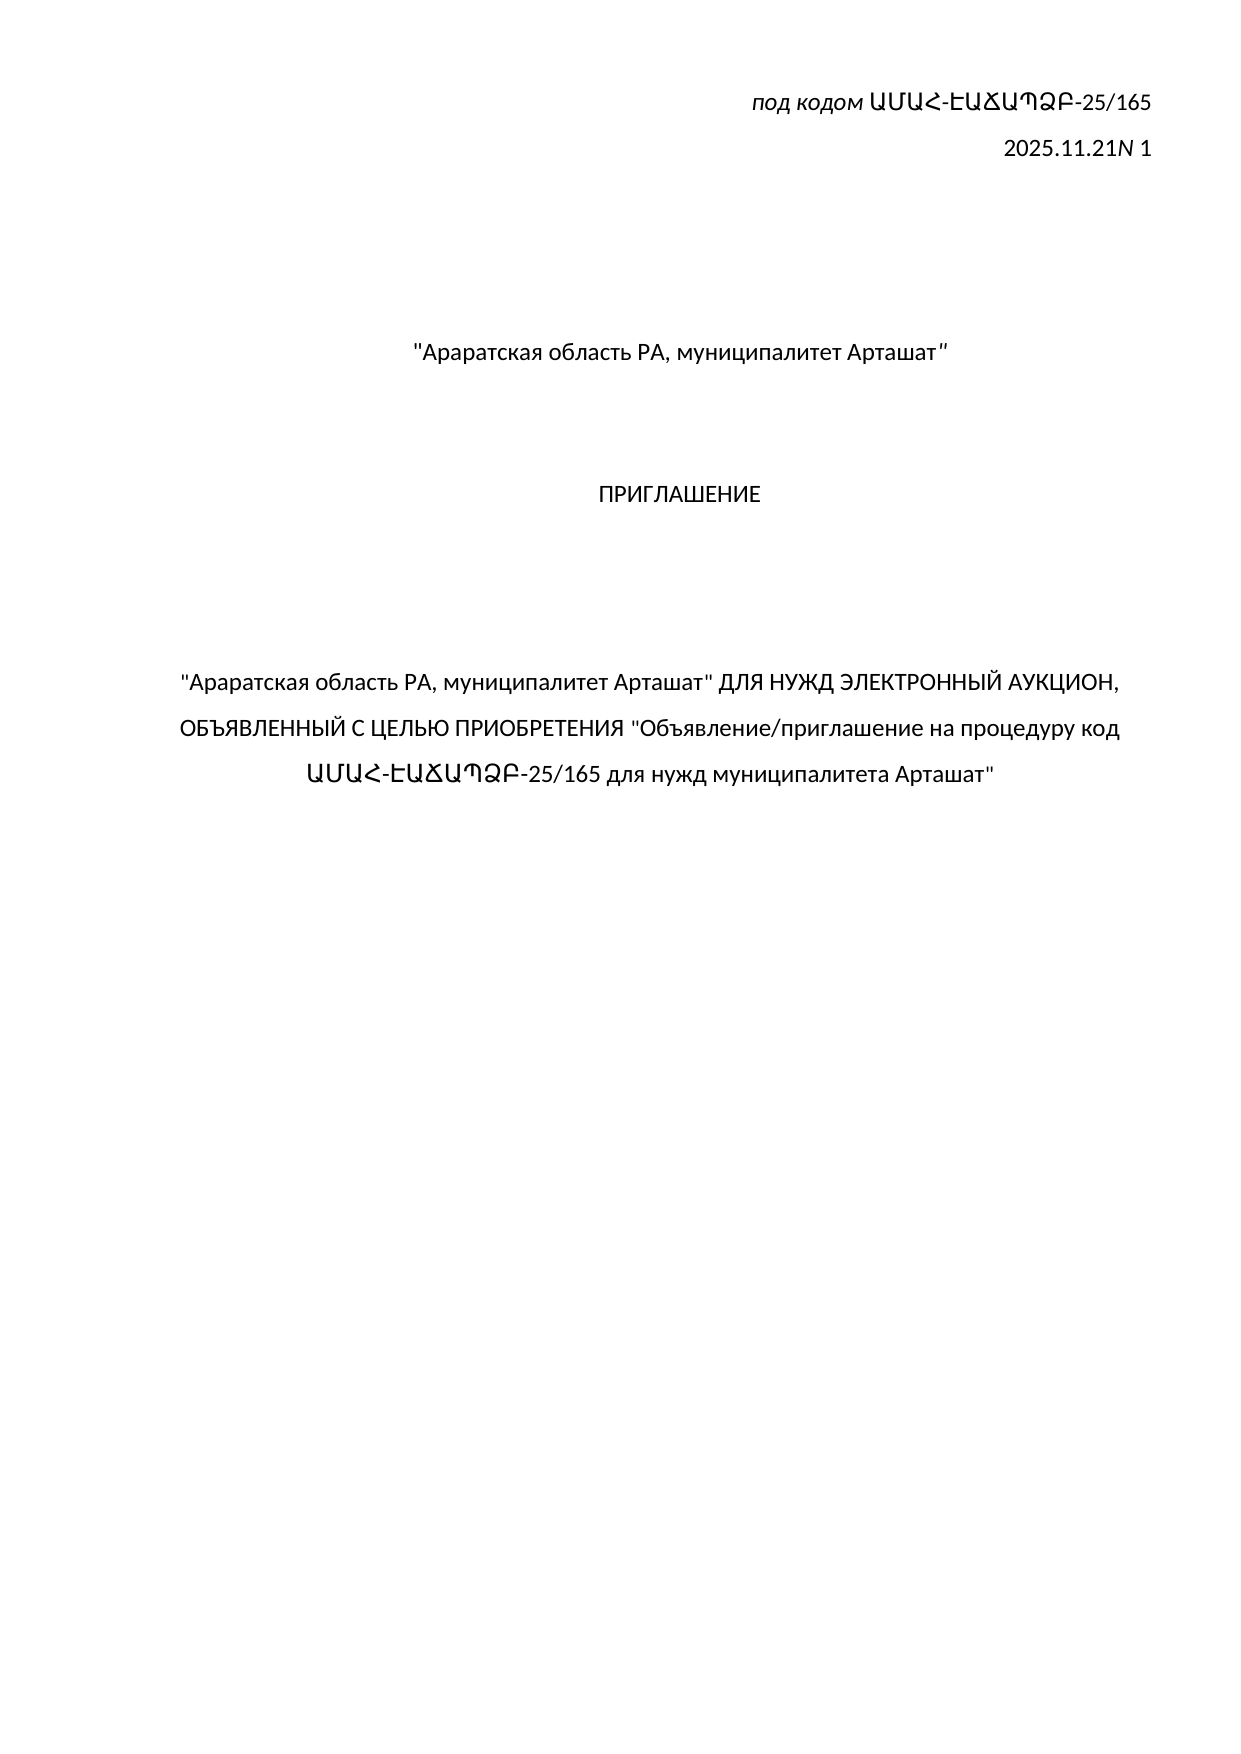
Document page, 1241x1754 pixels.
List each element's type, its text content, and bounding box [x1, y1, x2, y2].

text под кодом ԱՄԱՀ-ԷԱՃԱՊՁԲ-25/165 2025.11.21 N 1 [148, 86, 1152, 163]
text "Араратская область РА, муниципалитет Арташат" [148, 336, 1152, 367]
text "Араратская область РА, муниципалитет Арташат" ДЛЯ НУЖД ЭЛЕКТРОННЫЙ АУКЦИОН, [148, 666, 1152, 697]
text ОБЪЯВЛЕННЫЙ С ЦЕЛЬЮ ПРИОБРЕТЕНИЯ "Объявление/приглашение на процедуру код ԱՄԱՀ-ԷԱՃԱՊՁԲ-25/165 для нужд муниципалитета Арташат" [148, 712, 1152, 788]
text ПРИГЛАШЕНИЕ [148, 478, 1152, 508]
